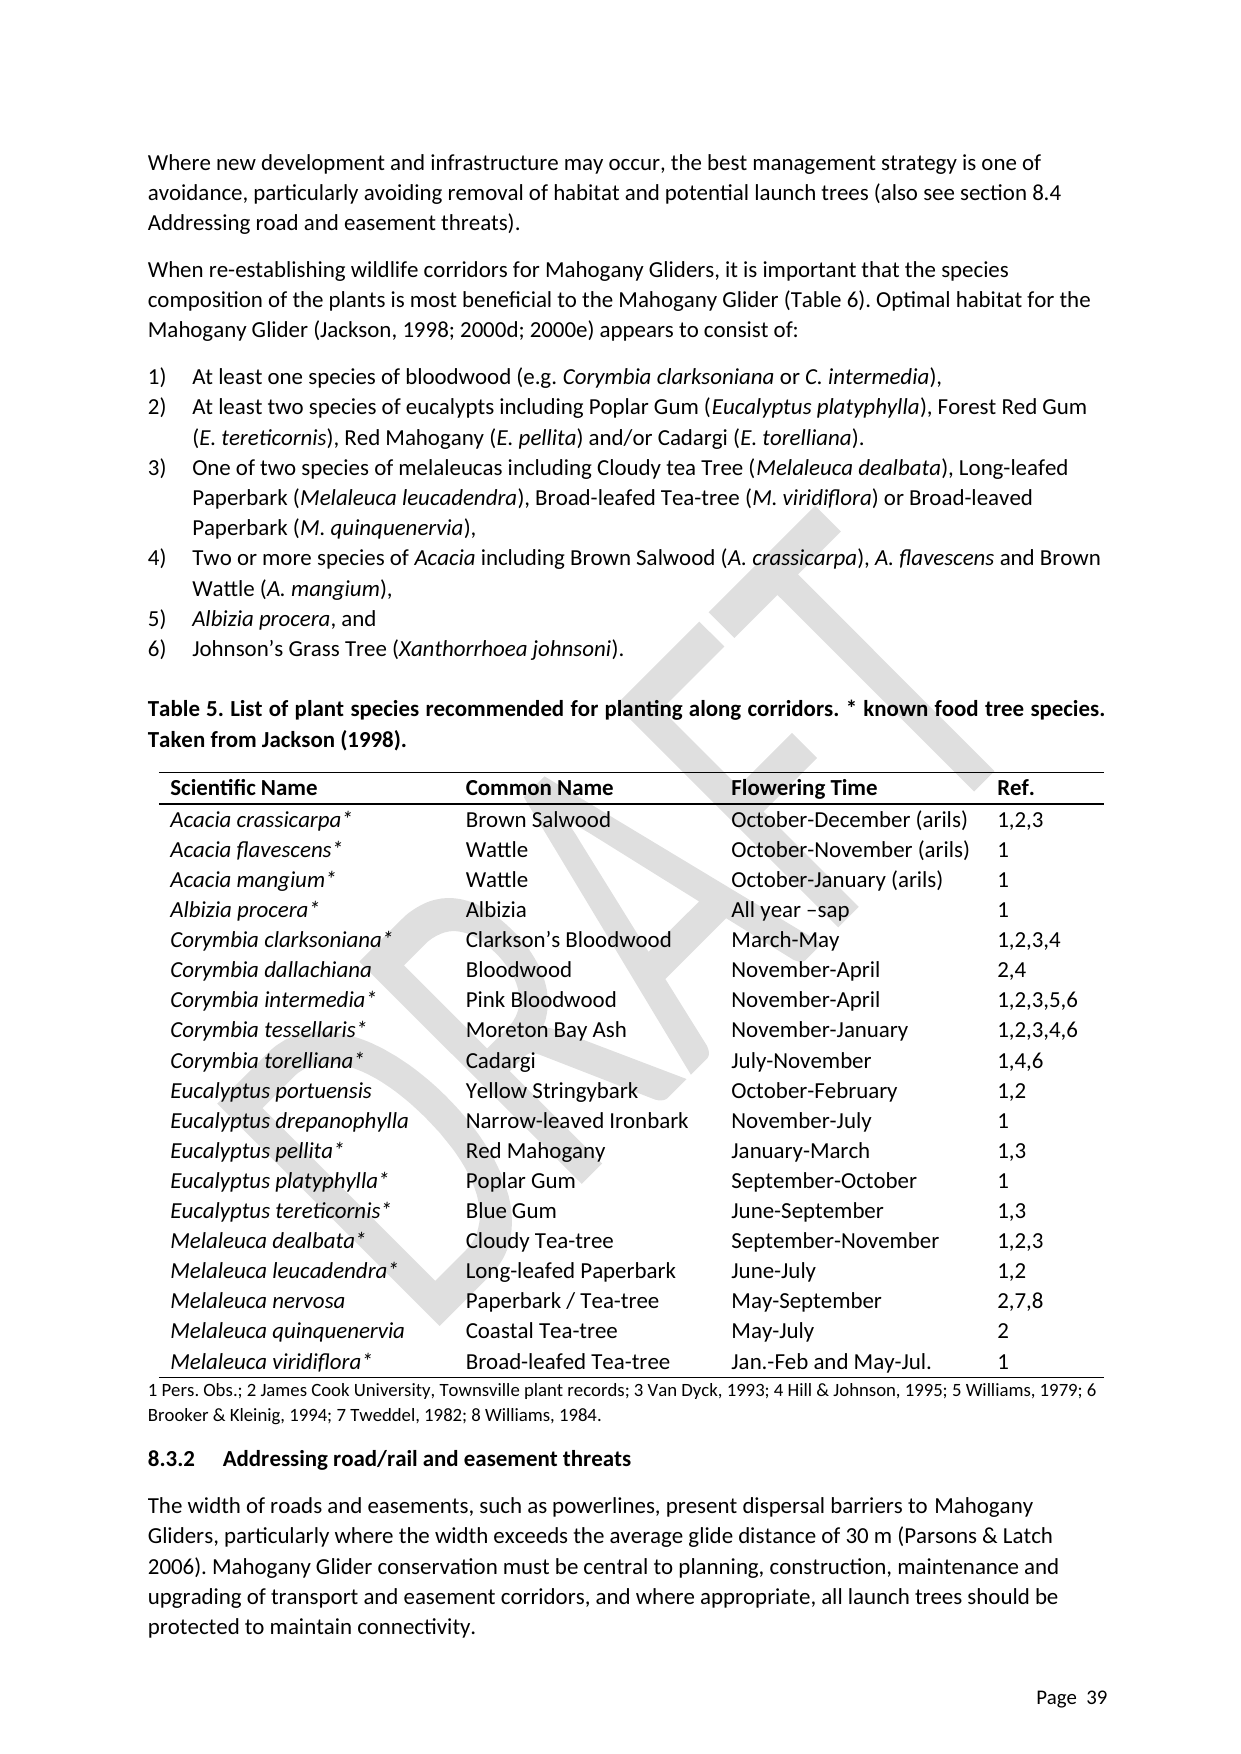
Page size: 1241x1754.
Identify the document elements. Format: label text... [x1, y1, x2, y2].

table_cell Cadargi [454, 1046, 720, 1076]
table_cell 1,2,3 [986, 805, 1104, 835]
table_cell Clarkson’s Bloodwood [454, 925, 720, 955]
table_cell Eucalyptus pellita* [159, 1136, 454, 1166]
table_cell March-May [720, 925, 986, 955]
table_cell Corymbia clarksoniana* [159, 925, 454, 955]
table_cell Coastal Tea-tree [454, 1317, 720, 1347]
table_cell 2,4 [986, 955, 1104, 986]
table_cell 1,3 [986, 1136, 1104, 1166]
table_cell Albizia [454, 895, 720, 925]
table_cell June-September [720, 1196, 986, 1226]
table_cell Acacia flavescens* [159, 835, 454, 865]
table_cell Bloodwood [454, 955, 720, 986]
table_cell 1,2,3 [986, 1226, 1104, 1256]
table_cell Yellow Stringybark [454, 1076, 720, 1106]
table_cell Eucalyptus platyphylla* [159, 1166, 454, 1196]
list Two or more species of Acacia including Brown Salwood (A. crassicarpa), A. flavescens and Brown Wattle (A. mangium), [148, 543, 1107, 602]
table_cell Albizia procera* [159, 895, 454, 925]
table_cell June-July [720, 1256, 986, 1287]
list One of two species of melaleucas including Cloudy tea Tree (Melaleuca dealbata), Long-leafed Paperbark (Melaleuca leucadendra), Broad-leafed Tea-tree (M. viridiflora) or Broad-leaved Paperbark (M. quinquenervia), [148, 453, 1107, 541]
table_cell Melaleuca dealbata* [159, 1226, 454, 1256]
table_cell Acacia crassicarpa* [159, 805, 454, 835]
table_cell September-November [720, 1226, 986, 1256]
table_cell Corymbia intermedia* [159, 986, 454, 1016]
table_cell 1 [986, 835, 1104, 865]
table_header Flowering Time [720, 773, 986, 803]
table_cell All year –sap [720, 895, 986, 925]
text When re-establishing wildlife corridors for Mahogany Gliders, it is important that the species composition of the plants is most beneficial to the Mahogany Glider (Table 6). Optimal habitat for the Mahogany Glider (Jackson, 1998; 2000d; 2000e) appears to consist of: [148, 255, 1107, 343]
list Johnson’s Grass Tree (Xanthorrhoea johnsoni). [148, 634, 1107, 662]
table_cell November-April [720, 955, 986, 986]
table_cell Eucalyptus portuensis [159, 1076, 454, 1106]
text The width of roads and easements, such as powerlines, present dispersal barriers to Mahogany Gliders, particularly where the width exceeds the average glide distance of 30 m (Parsons & Latch 2006). Mahogany Glider conservation must be central to planning, construction, maintenance and upgrading of transport and easement corridors, and where appropriate, all launch trees should be protected to maintain connectivity. [148, 1491, 1107, 1640]
table_cell Corymbia tessellaris* [159, 1016, 454, 1046]
table_cell Corymbia dallachiana [159, 955, 454, 986]
text Table 5. List of plant species recommended for planting along corridors. * known food tree species. Taken from Jackson (1998). [148, 694, 1107, 753]
table_cell Broad-leafed Tea-tree [454, 1347, 720, 1377]
table_header Ref. [986, 773, 1104, 803]
table_cell Paperbark / Tea-tree [454, 1287, 720, 1317]
table_cell 1 [986, 1106, 1104, 1136]
table_cell 1 [986, 895, 1104, 925]
table_cell Melaleuca viridiflora* [159, 1347, 454, 1377]
table_cell January-March [720, 1136, 986, 1166]
table_cell 2 [986, 1317, 1104, 1347]
table_cell November-April [720, 986, 986, 1016]
subtitle 8.3.2 Addressing road/rail and easement threats [148, 1444, 1107, 1472]
table_cell 1,2,3,5,6 [986, 986, 1104, 1016]
table_cell Melaleuca leucadendra* [159, 1256, 454, 1287]
table_header Scientific Name [159, 773, 454, 803]
table_cell November-July [720, 1106, 986, 1136]
table_cell Wattle [454, 865, 720, 895]
table_cell 1,4,6 [986, 1046, 1104, 1076]
table_cell Brown Salwood [454, 805, 720, 835]
table_cell 1,3 [986, 1196, 1104, 1226]
table_cell Red Mahogany [454, 1136, 720, 1166]
table_cell 1 [986, 1166, 1104, 1196]
table_cell 1,2 [986, 1076, 1104, 1106]
table_header Common Name [454, 773, 720, 803]
table_cell Pink Bloodwood [454, 986, 720, 1016]
table_cell 2,7,8 [986, 1287, 1104, 1317]
table_cell October-January (arils) [720, 865, 986, 895]
table_cell 1 [986, 865, 1104, 895]
table_cell Corymbia torelliana* [159, 1046, 454, 1076]
list Albizia procera, and [148, 604, 1107, 632]
list At least one species of bloodwood (e.g. Corymbia clarksoniana or C. intermedia), [148, 362, 1107, 390]
table_cell Eucalyptus drepanophylla [159, 1106, 454, 1136]
table_cell Melaleuca nervosa [159, 1287, 454, 1317]
table_cell November-January [720, 1016, 986, 1046]
table_cell October-November (arils) [720, 835, 986, 865]
list At least two species of eucalypts including Poplar Gum (Eucalyptus platyphylla), Forest Red Gum (E. tereticornis), Red Mahogany (E. pellita) and/or Cadargi (E. torelliana). [148, 392, 1107, 451]
table_cell May-July [720, 1317, 986, 1347]
table_cell October-December (arils) [720, 805, 986, 835]
table_cell Acacia mangium* [159, 865, 454, 895]
text 1 Pers. Obs.; 2 James Cook University, Townsville plant records; 3 Van Dyck, 1993; 4 Hill & Johnson, 1995; 5 Williams, 1979; 6 Brooker & Kleinig, 1994; 7 Tweddel, 1982; 8 Williams, 1984. [148, 1378, 1107, 1426]
table_cell September-October [720, 1166, 986, 1196]
table_cell Narrow-leaved Ironbark [454, 1106, 720, 1136]
table_cell 1,2,3,4,6 [986, 1016, 1104, 1046]
table_cell Jan.-Feb and May-Jul. [720, 1347, 986, 1377]
table_cell Poplar Gum [454, 1166, 720, 1196]
table_cell May-September [720, 1287, 986, 1317]
table_cell Long-leafed Paperbark [454, 1256, 720, 1287]
table_cell 1 [986, 1347, 1104, 1377]
table_cell Moreton Bay Ash [454, 1016, 720, 1046]
table_cell Melaleuca quinquenervia [159, 1317, 454, 1347]
table_cell July-November [720, 1046, 986, 1076]
table_cell 1,2 [986, 1256, 1104, 1287]
table_cell Wattle [454, 835, 720, 865]
table_cell Eucalyptus tereticornis* [159, 1196, 454, 1226]
table_cell Cloudy Tea-tree [454, 1226, 720, 1256]
table_cell 1,2,3,4 [986, 925, 1104, 955]
table_cell October-February [720, 1076, 986, 1106]
text Where new development and infrastructure may occur, the best management strategy is one of avoidance, particularly avoiding removal of habitat and potential launch trees (also see section 8.4 Addressing road and easement threats). [148, 148, 1107, 236]
table_cell Blue Gum [454, 1196, 720, 1226]
